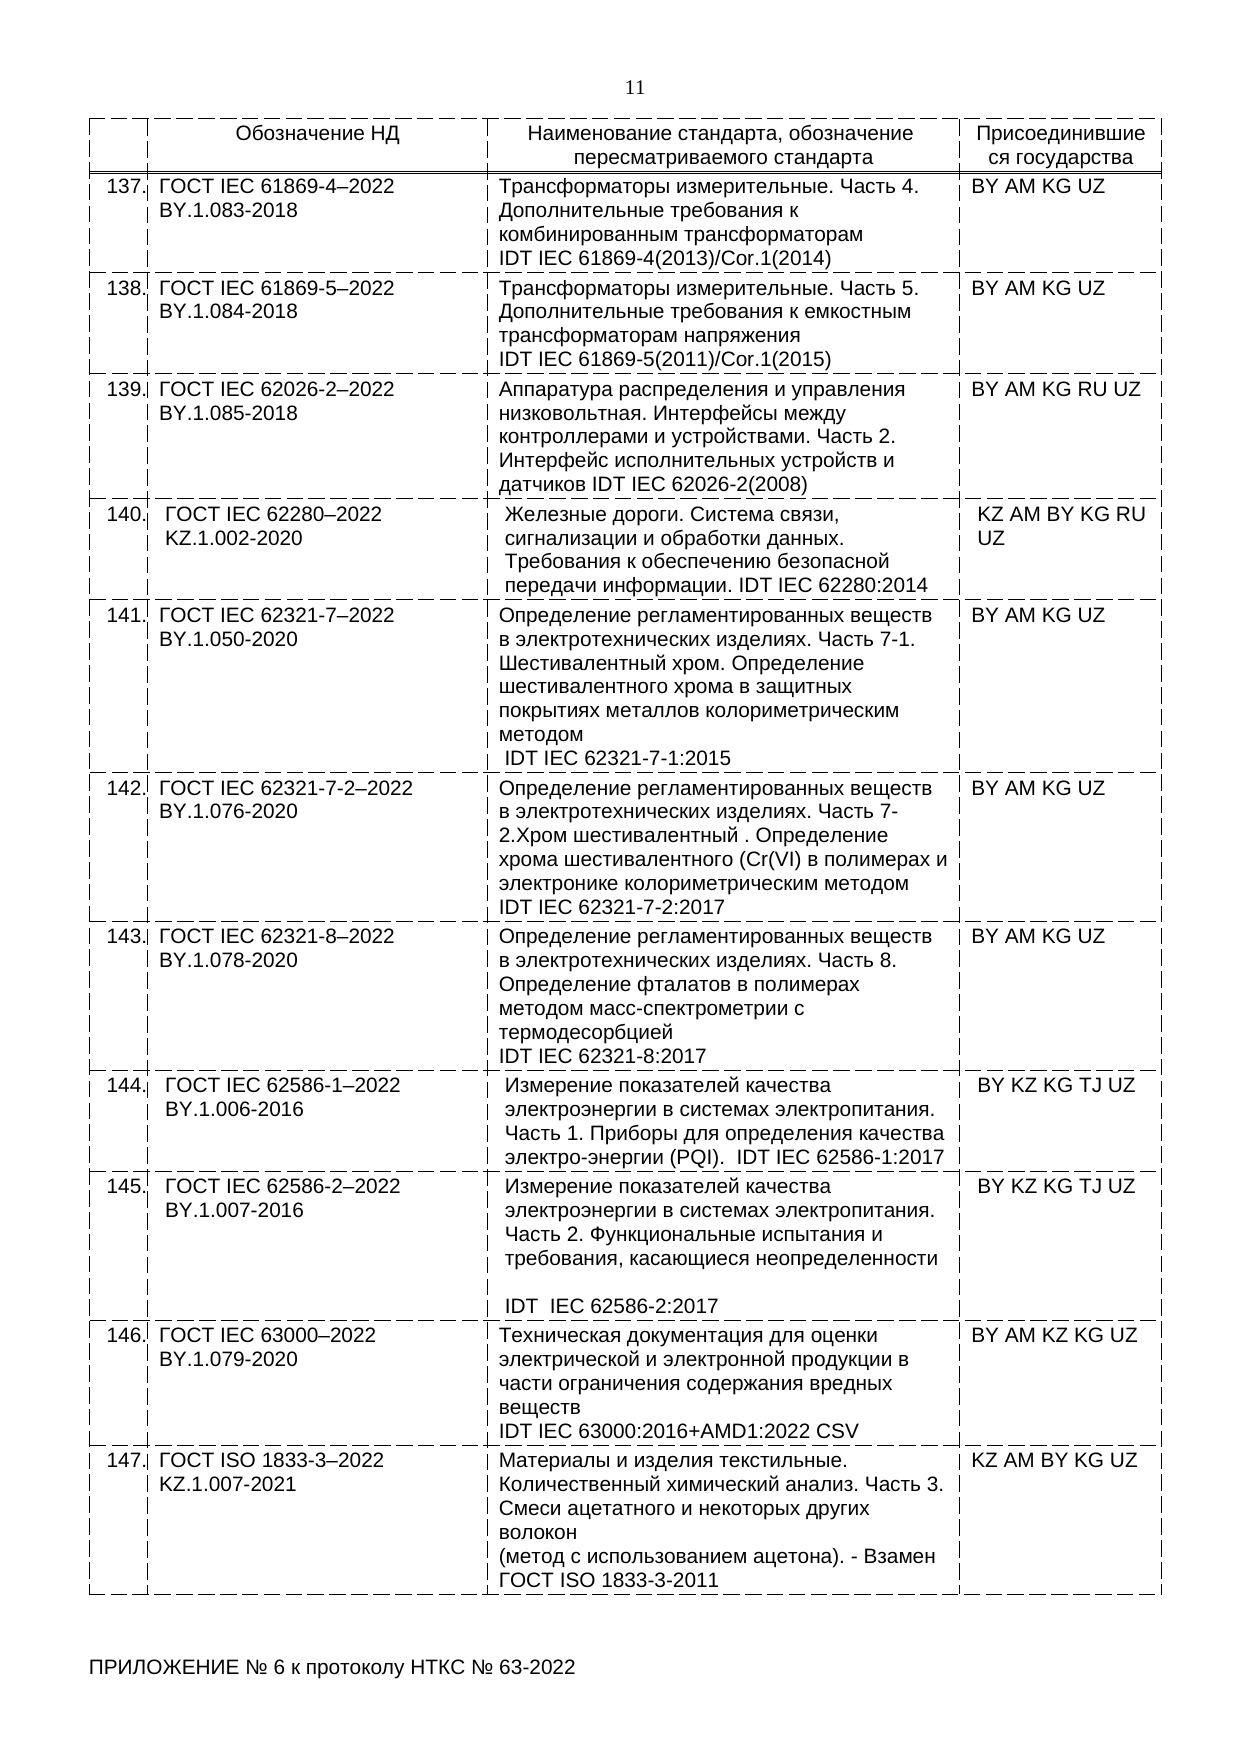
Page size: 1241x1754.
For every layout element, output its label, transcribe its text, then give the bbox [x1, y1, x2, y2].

table_cell Материалы и изделия текстильные. Количественный химический анализ. Часть 3. Смеси ацетатного и некоторых других волокон (метод с использованием ацетона). - Взамен ГОСТ ISO 1833-3-2011 [487, 1445, 960, 1594]
table_cell [89, 1445, 148, 1594]
table_header Обозначение НД [148, 118, 487, 171]
table_cell ГОСТ IEC 62280–2022 KZ.1.002-2020 [148, 498, 487, 599]
table_cell BY AM KG UZ [960, 921, 1162, 1070]
table_cell [89, 772, 148, 921]
table_cell BY AM KG RU UZ [960, 373, 1162, 498]
table_cell Трансформаторы измерительные. Часть 5. Дополнительные требования к емкостным трансформаторам напряжения IDT IEC 61869-5(2011)/Cor.1(2015) [487, 272, 960, 373]
table_cell [89, 921, 148, 1070]
table_cell Измерение показателей качества электроэнергии в системах электропитания. Часть 2. Функциональные испытания и требования, касающиеся неопределенности IDT IEC 62586-2:2017 [487, 1171, 960, 1320]
table_cell ГОСТ IEC 63000–2022 BY.1.079-2020 [148, 1320, 487, 1445]
table_cell ГОСТ IEC 61869-5–2022 BY.1.084-2018 [148, 272, 487, 373]
table_cell Определение регламентированных веществ в электротехнических изделиях. Часть 7-2.Хром шестивалентный . Определение хрома шестивалентного (Cr(VI) в полимерах и электронике колориметрическим методом IDT IEC 62321-7-2:2017 [487, 772, 960, 921]
table_header Присоединившиеся государства [960, 118, 1162, 171]
table_cell BY AM KG UZ [960, 772, 1162, 921]
table_cell [89, 373, 148, 498]
table_cell ГОСТ IEC 62321-7-2–2022 BY.1.076-2020 [148, 772, 487, 921]
table_cell ГОСТ IEC 62586-2–2022 BY.1.007-2016 [148, 1171, 487, 1320]
table_cell ГОСТ IEC 61869-4–2022 BY.1.083-2018 [148, 174, 487, 272]
table_cell ГОСТ ISO 1833-3–2022 KZ.1.007-2021 [148, 1445, 487, 1594]
table_cell [89, 1070, 148, 1171]
table_cell ГОСТ IEC 62026-2–2022 BY.1.085-2018 [148, 373, 487, 498]
table_cell [89, 174, 148, 272]
table_cell Техническая документация для оценки электрической и электронной продукции в части ограничения содержания вредных веществ IDT IEC 63000:2016+AMD1:2022 CSV [487, 1320, 960, 1445]
table_cell [89, 1320, 148, 1445]
table_cell BY KZ KG TJ UZ [960, 1171, 1162, 1320]
table_cell ГОСТ IEC 62321-8–2022 BY.1.078-2020 [148, 921, 487, 1070]
table_header Наименование стандарта, обозначение пересматриваемого стандарта [487, 118, 960, 171]
table_header [89, 118, 148, 171]
table_cell [89, 1171, 148, 1320]
table_cell Определение регламентированных веществ в электротехнических изделиях. Часть 7-1. Шестивалентный хром. Определение шестивалентного хрома в защитных покрытиях металлов колориметрическим методом IDT IEC 62321-7-1:2015 [487, 599, 960, 772]
table_cell [89, 498, 148, 599]
table_cell Аппаратура распределения и управления низковольтная. Интерфейсы между контроллерами и устройствами. Часть 2. Интерфейс исполнительных устройств и датчиков IDT IEC 62026-2(2008) [487, 373, 960, 498]
table_cell ГОСТ IEC 62586-1–2022 BY.1.006-2016 [148, 1070, 487, 1171]
table_cell BY AM KG UZ [960, 174, 1162, 272]
table_cell ГОСТ IEC 62321-7–2022 BY.1.050-2020 [148, 599, 487, 772]
table_cell Железные дороги. Система связи, сигнализации и обработки данных. Требования к обеспечению безопасной передачи информации. IDT IEC 62280:2014 [487, 498, 960, 599]
table_cell BY KZ KG TJ UZ [960, 1070, 1162, 1171]
table_cell Определение регламентированных веществ в электротехнических изделиях. Часть 8. Определение фталатов в полимерах методом масс-спектрометрии с термодесорбцией IDT IEC 62321-8:2017 [487, 921, 960, 1070]
table_cell [89, 272, 148, 373]
table_cell Трансформаторы измерительные. Часть 4. Дополнительные требования к комбинированным трансформаторам IDT IEC 61869-4(2013)/Cor.1(2014) [487, 174, 960, 272]
table_cell [89, 599, 148, 772]
table_cell KZ AM BY KG RU UZ [960, 498, 1162, 599]
table_cell BY AM KG UZ [960, 599, 1162, 772]
table_cell BY AM KG UZ [960, 272, 1162, 373]
table_cell KZ AM BY KG UZ [960, 1445, 1162, 1594]
table_cell BY AM KZ KG UZ [960, 1320, 1162, 1445]
table_cell Измерение показателей качества электроэнергии в системах электропитания. Часть 1. Приборы для определения качества электро-энергии (PQI). IDT IEC 62586-1:2017 [487, 1070, 960, 1171]
